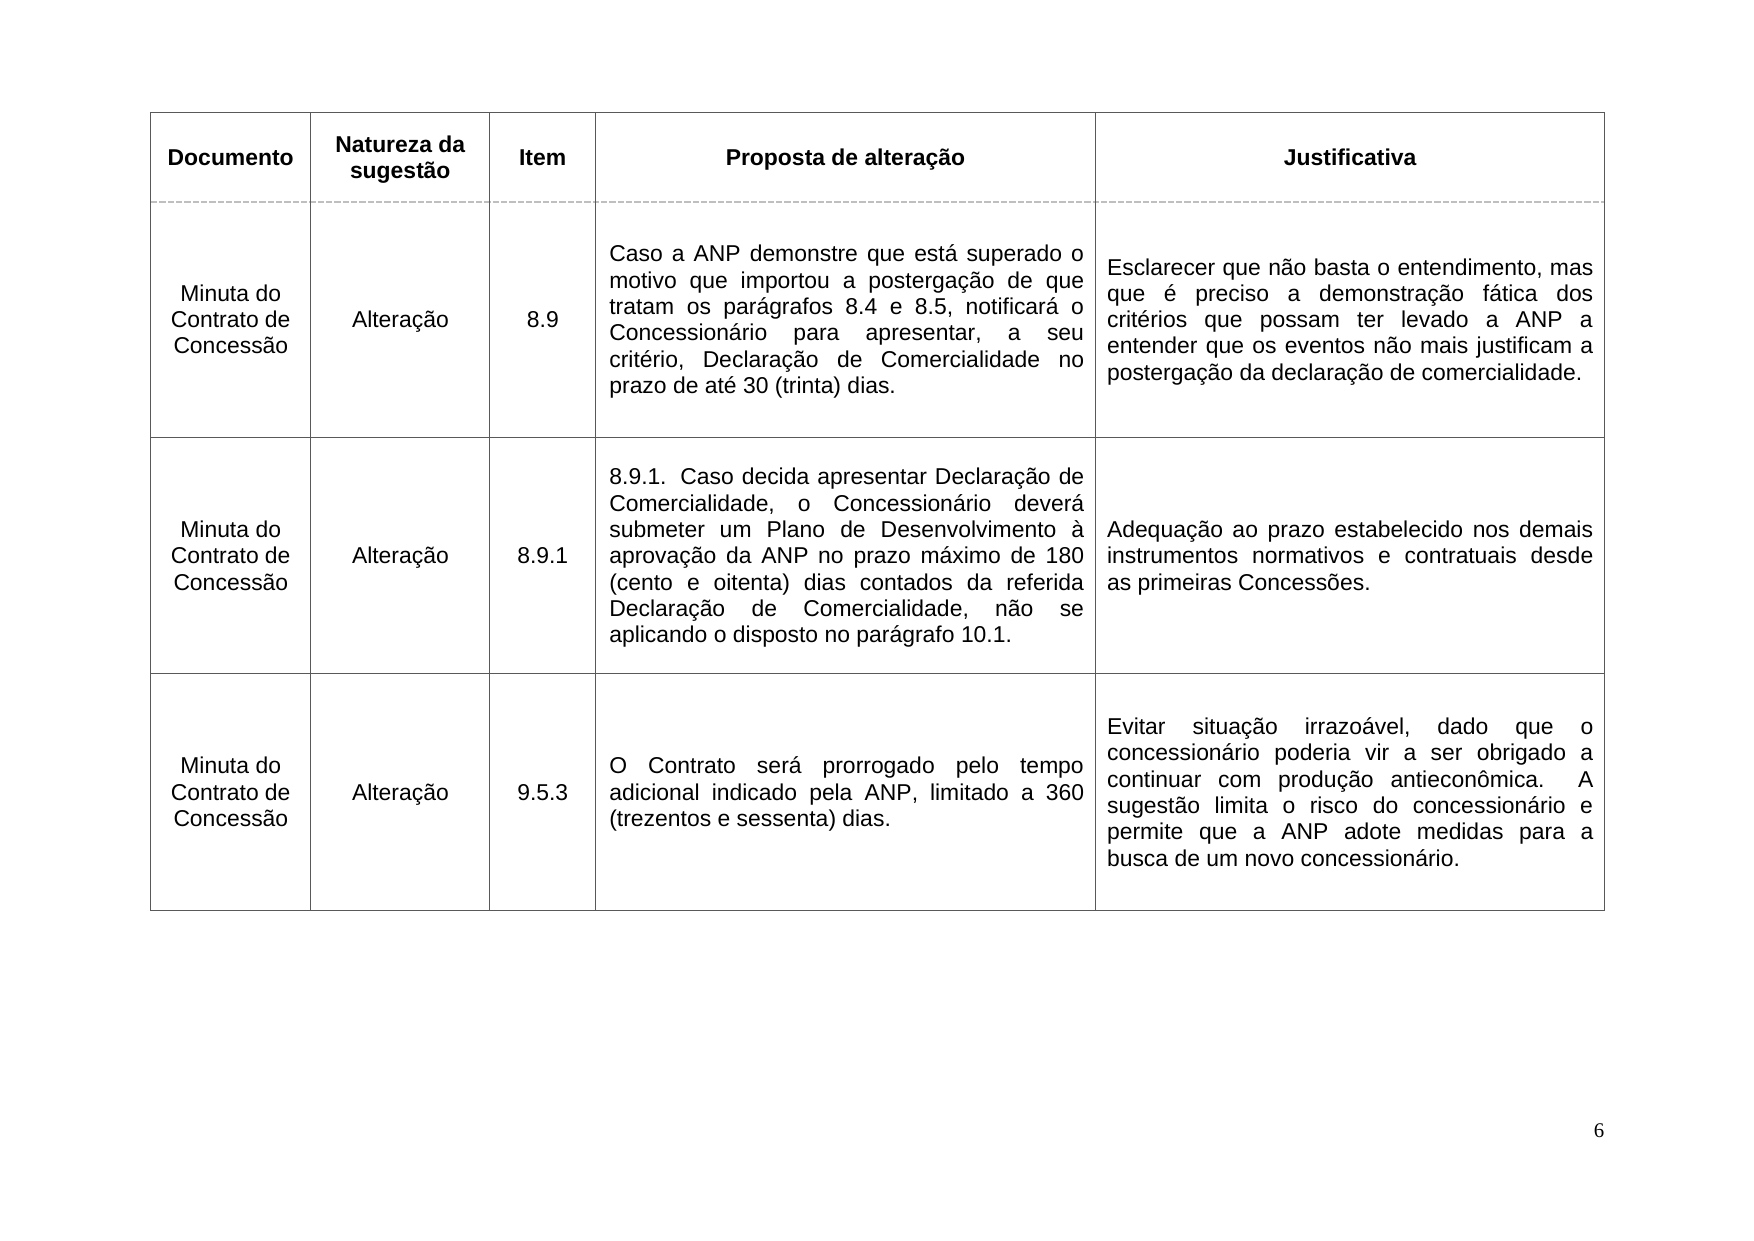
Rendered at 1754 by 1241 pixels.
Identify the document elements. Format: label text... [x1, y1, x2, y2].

table_header Justificativa [1096, 113, 1604, 201]
table_cell Minuta do Contrato de Concessão [151, 438, 310, 673]
table_cell Alteração [311, 201, 489, 437]
table_cell O Contrato será prorrogado pelo tempo adicional indicado pela ANP, limitado a 360 (trezentos e sessenta) dias. [596, 674, 1095, 909]
table_header Documento [151, 113, 310, 201]
table_header Proposta de alteração [596, 113, 1095, 201]
table_cell Minuta do Contrato de Concessão [151, 674, 310, 909]
table_cell 8.9 [490, 201, 595, 437]
table_cell 9.5.3 [490, 674, 595, 909]
table_cell Alteração [311, 674, 489, 909]
table_cell Caso a ANP demonstre que está superado o motivo que importou a postergação de que tratam os parágrafos 8.4 e 8.5, notificará o Concessionário para apresentar, a seu critério, Declaração de Comercialidade no prazo de até 30 (trinta) dias. [596, 201, 1095, 437]
table_cell 8.9.1. Caso decida apresentar Declaração de Comercialidade, o Concessionário deverá submeter um Plano de Desenvolvimento à aprovação da ANP no prazo máximo de 180 (cento e oitenta) dias contados da referida Declaração de Comercialidade, não se aplicando o disposto no parágrafo 10.1. [596, 438, 1095, 673]
table_cell 8.9.1 [490, 438, 595, 673]
table_cell Minuta do Contrato de Concessão [151, 201, 310, 437]
table_cell Adequação ao prazo estabelecido nos demais instrumentos normativos e contratuais desde as primeiras Concessões. [1096, 438, 1604, 673]
table_cell Esclarecer que não basta o entendimento, mas que é preciso a demonstração fática dos critérios que possam ter levado a ANP a entender que os eventos não mais justificam a postergação da declaração de comercialidade. [1096, 201, 1604, 437]
table_cell Alteração [311, 438, 489, 673]
table_header Natureza da sugestão [311, 113, 489, 201]
table_header Item [490, 113, 595, 201]
table_cell Evitar situação irrazoável, dado que o concessionário poderia vir a ser obrigado a continuar com produção antieconômica. A sugestão limita o risco do concessionário e permite que a ANP adote medidas para a busca de um novo concessionário. [1096, 674, 1604, 909]
